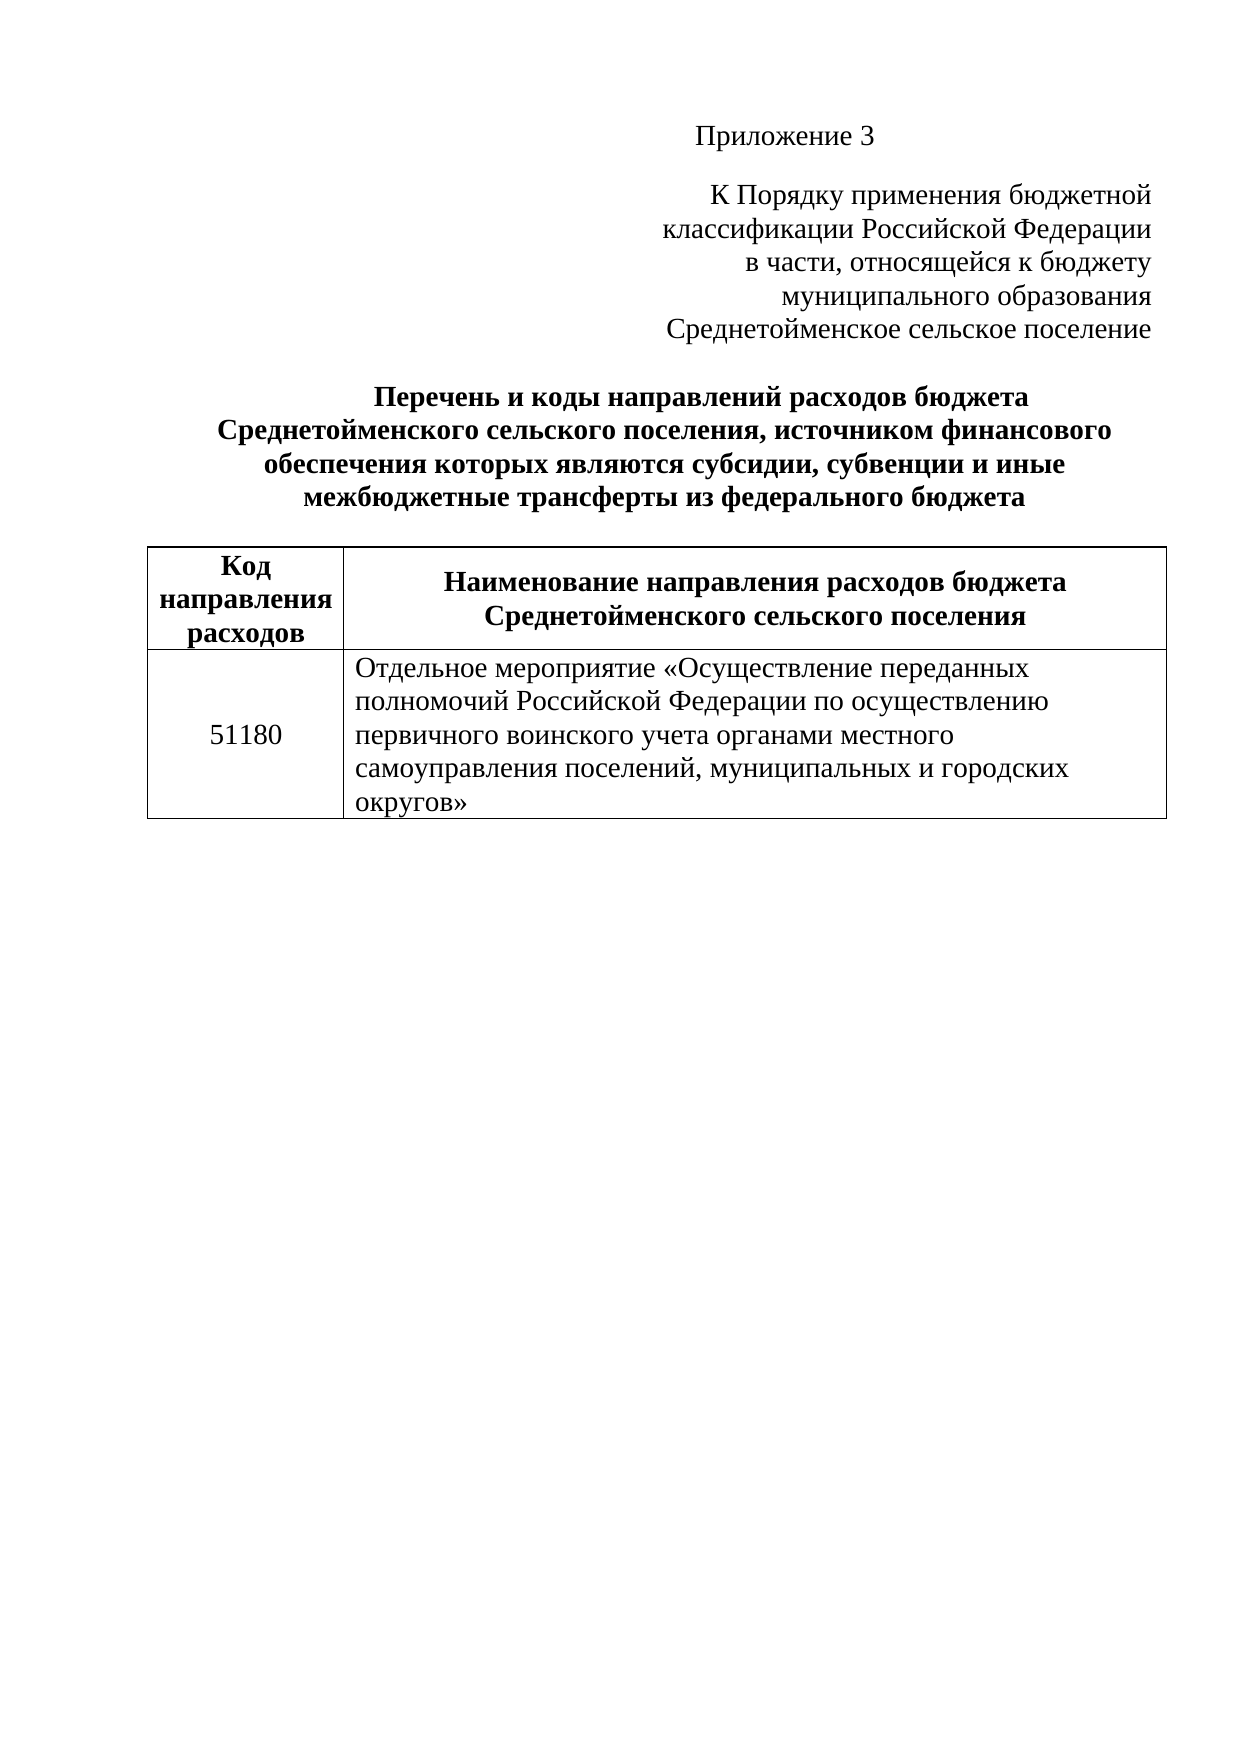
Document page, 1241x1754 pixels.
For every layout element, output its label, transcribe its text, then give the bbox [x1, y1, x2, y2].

text в части, относящейся к бюджету [177, 244, 1152, 278]
text Перечень и коды направлений расходов бюджета Среднетойменского сельского поселения, источником финансового обеспечения которых являются субсидии, субвенции и иные межбюджетные трансферты из федерального бюджета [177, 379, 1152, 513]
table_cell 51180 [148, 650, 343, 817]
text К Порядку применения бюджетной [177, 177, 1152, 211]
text Среднетойменское сельское поселение [177, 312, 1152, 345]
text муниципального образования [177, 278, 1152, 312]
text классификации Российской Федерации [177, 211, 1152, 244]
text Приложение 3 [177, 118, 1152, 152]
table_header Наименование направления расходов бюджета Среднетойменского сельского поселения [344, 548, 1166, 649]
table_header Код направления расходов [148, 548, 343, 649]
table_cell Отдельное мероприятие «Осуществление переданных полномочий Российской Федерации по осуществлению первичного воинского учета органами местного самоуправления поселений, муниципальных и городских округов» [344, 650, 1166, 817]
